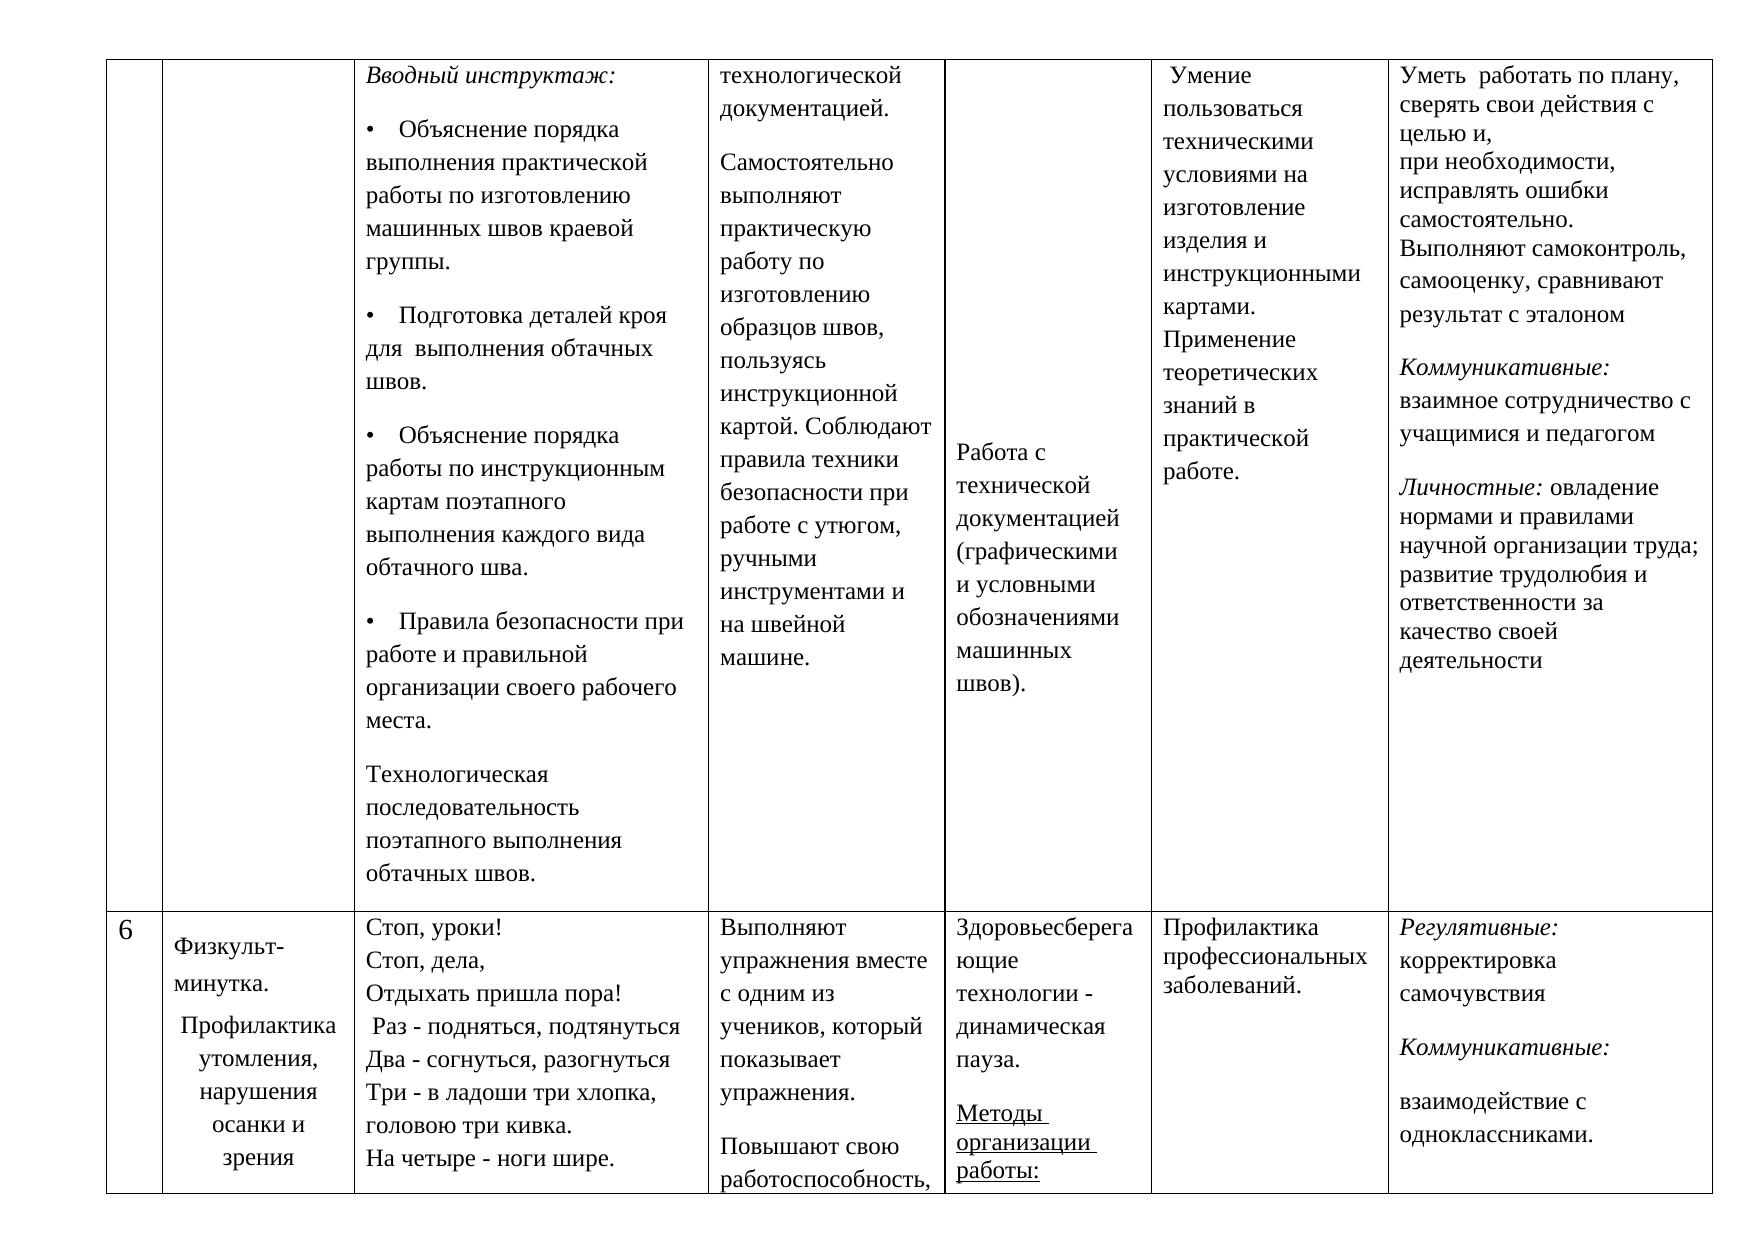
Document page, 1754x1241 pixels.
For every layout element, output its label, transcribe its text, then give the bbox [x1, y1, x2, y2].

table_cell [163, 912, 354, 1193]
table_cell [1152, 912, 1388, 1193]
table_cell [946, 60, 1151, 911]
table_cell 6 [107, 912, 162, 1193]
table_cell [946, 912, 1151, 1193]
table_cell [355, 60, 708, 911]
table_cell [163, 60, 354, 911]
table_cell 5 [107, 60, 162, 911]
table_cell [1152, 60, 1388, 911]
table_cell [709, 60, 944, 911]
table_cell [1389, 60, 1712, 911]
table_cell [1389, 912, 1712, 1193]
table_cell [355, 912, 708, 1193]
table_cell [709, 912, 944, 1193]
